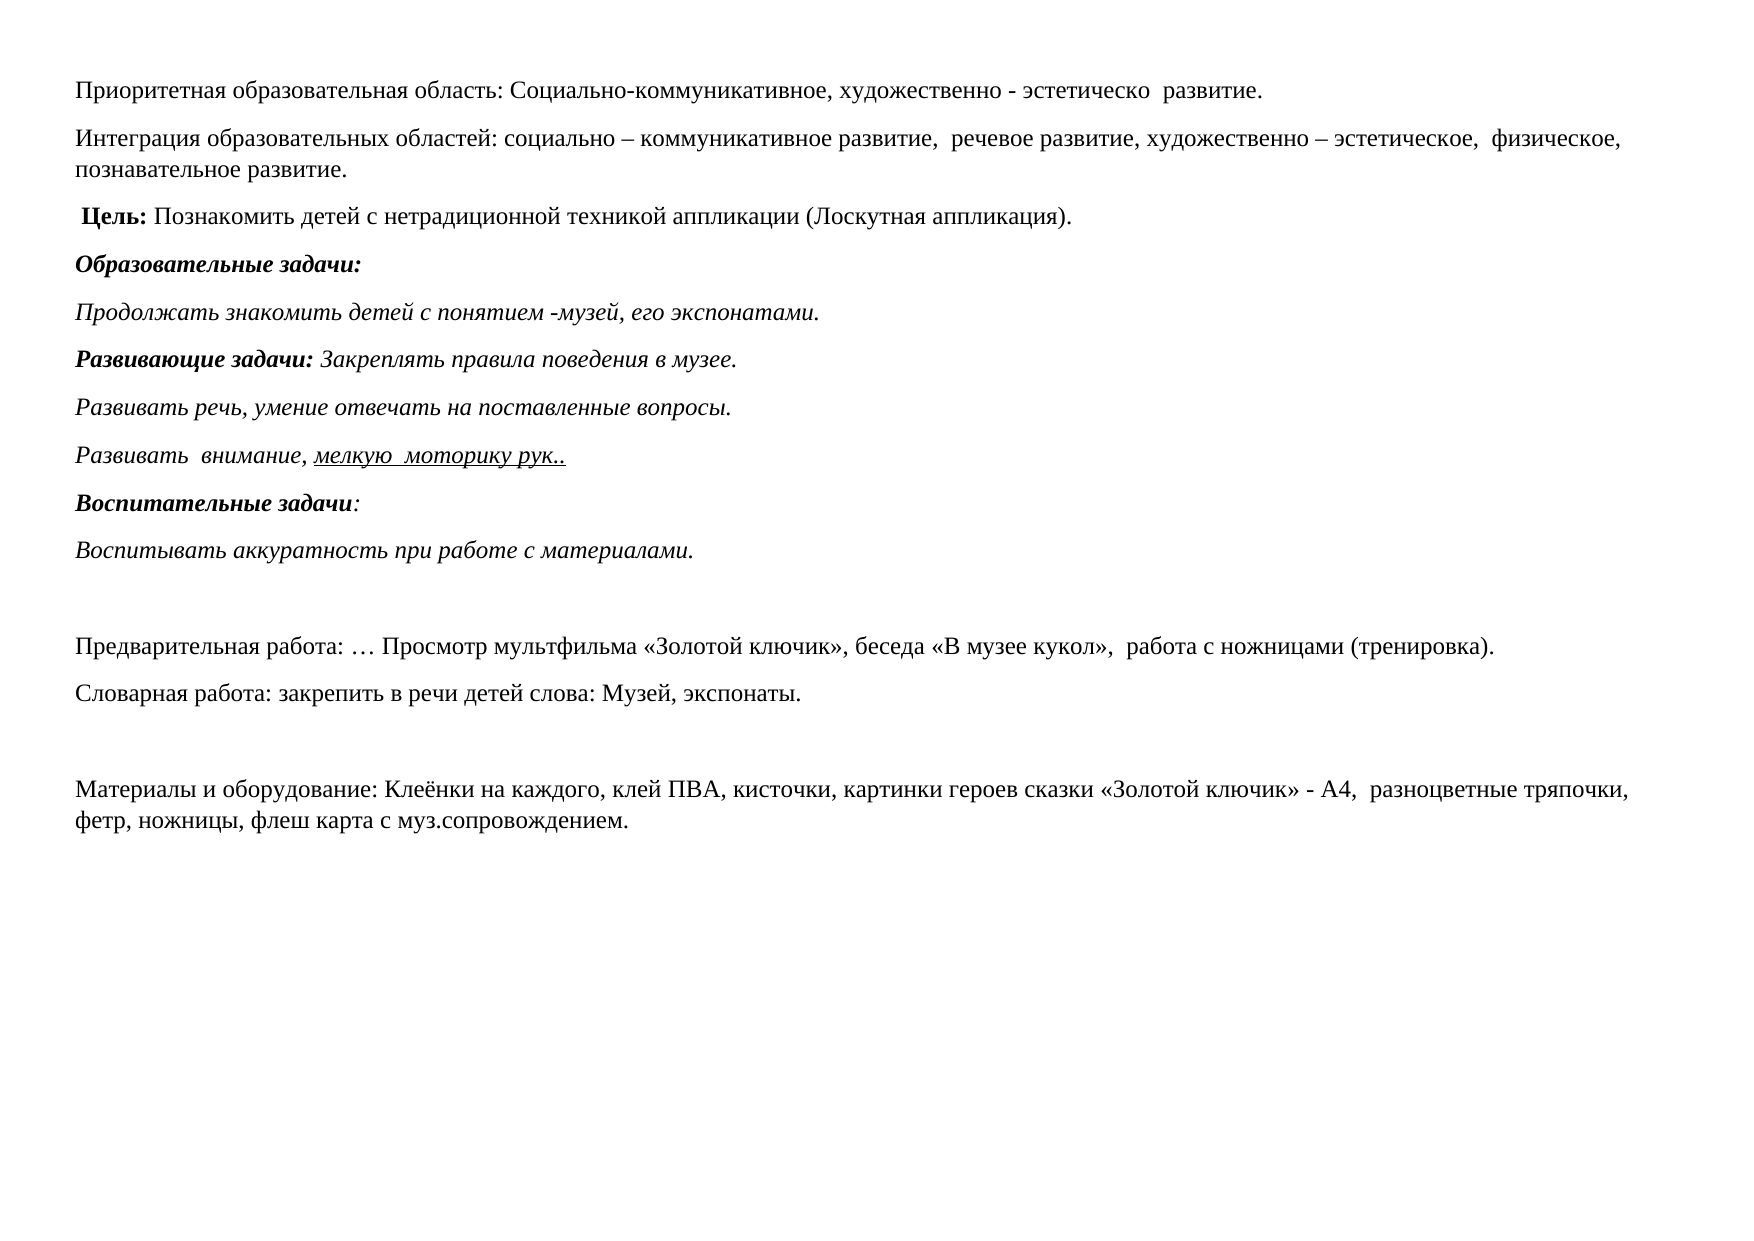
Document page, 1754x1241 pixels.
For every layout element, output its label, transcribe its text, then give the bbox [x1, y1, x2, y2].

text Приоритетная образовательная область: Социально-коммуникативное, художественно - эстетическо развитие. [75, 75, 1679, 104]
text Развивать внимание, мелкую моторику рук.. [75, 440, 1679, 469]
text Продолжать знакомить детей с понятием -музей, его экспонатами. [75, 297, 1679, 326]
text Образовательные задачи: [75, 249, 1679, 278]
text Развивающие задачи: Закреплять правила поведения в музее. [75, 344, 1679, 373]
text Развивать речь, умение отвечать на поставленные вопросы. [75, 392, 1679, 421]
text Интеграция образовательных областей: социально – коммуникативное развитие, речевое развитие, художественно – эстетическое, физическое, познавательное развитие. [75, 123, 1679, 182]
text Словарная работа: закрепить в речи детей слова: Музей, экспонаты. [75, 678, 1679, 707]
text Цель: Познакомить детей с нетрадиционной техникой аппликации (Лоскутная аппликация). [75, 201, 1679, 230]
text Предварительная работа: … Просмотр мультфильма «Золотой ключик», беседа «В музее кукол», работа с ножницами (тренировка). [75, 631, 1679, 659]
text Воспитательные задачи: [75, 488, 1679, 516]
text Воспитывать аккуратность при работе с материалами. [75, 535, 1679, 564]
text Материалы и оборудование: Клеёнки на каждого, клей ПВА, кисточки, картинки героев сказки «Золотой ключик» - А4, разноцветные тряпочки, фетр, ножницы, флеш карта с муз.сопровождением. [75, 774, 1679, 834]
